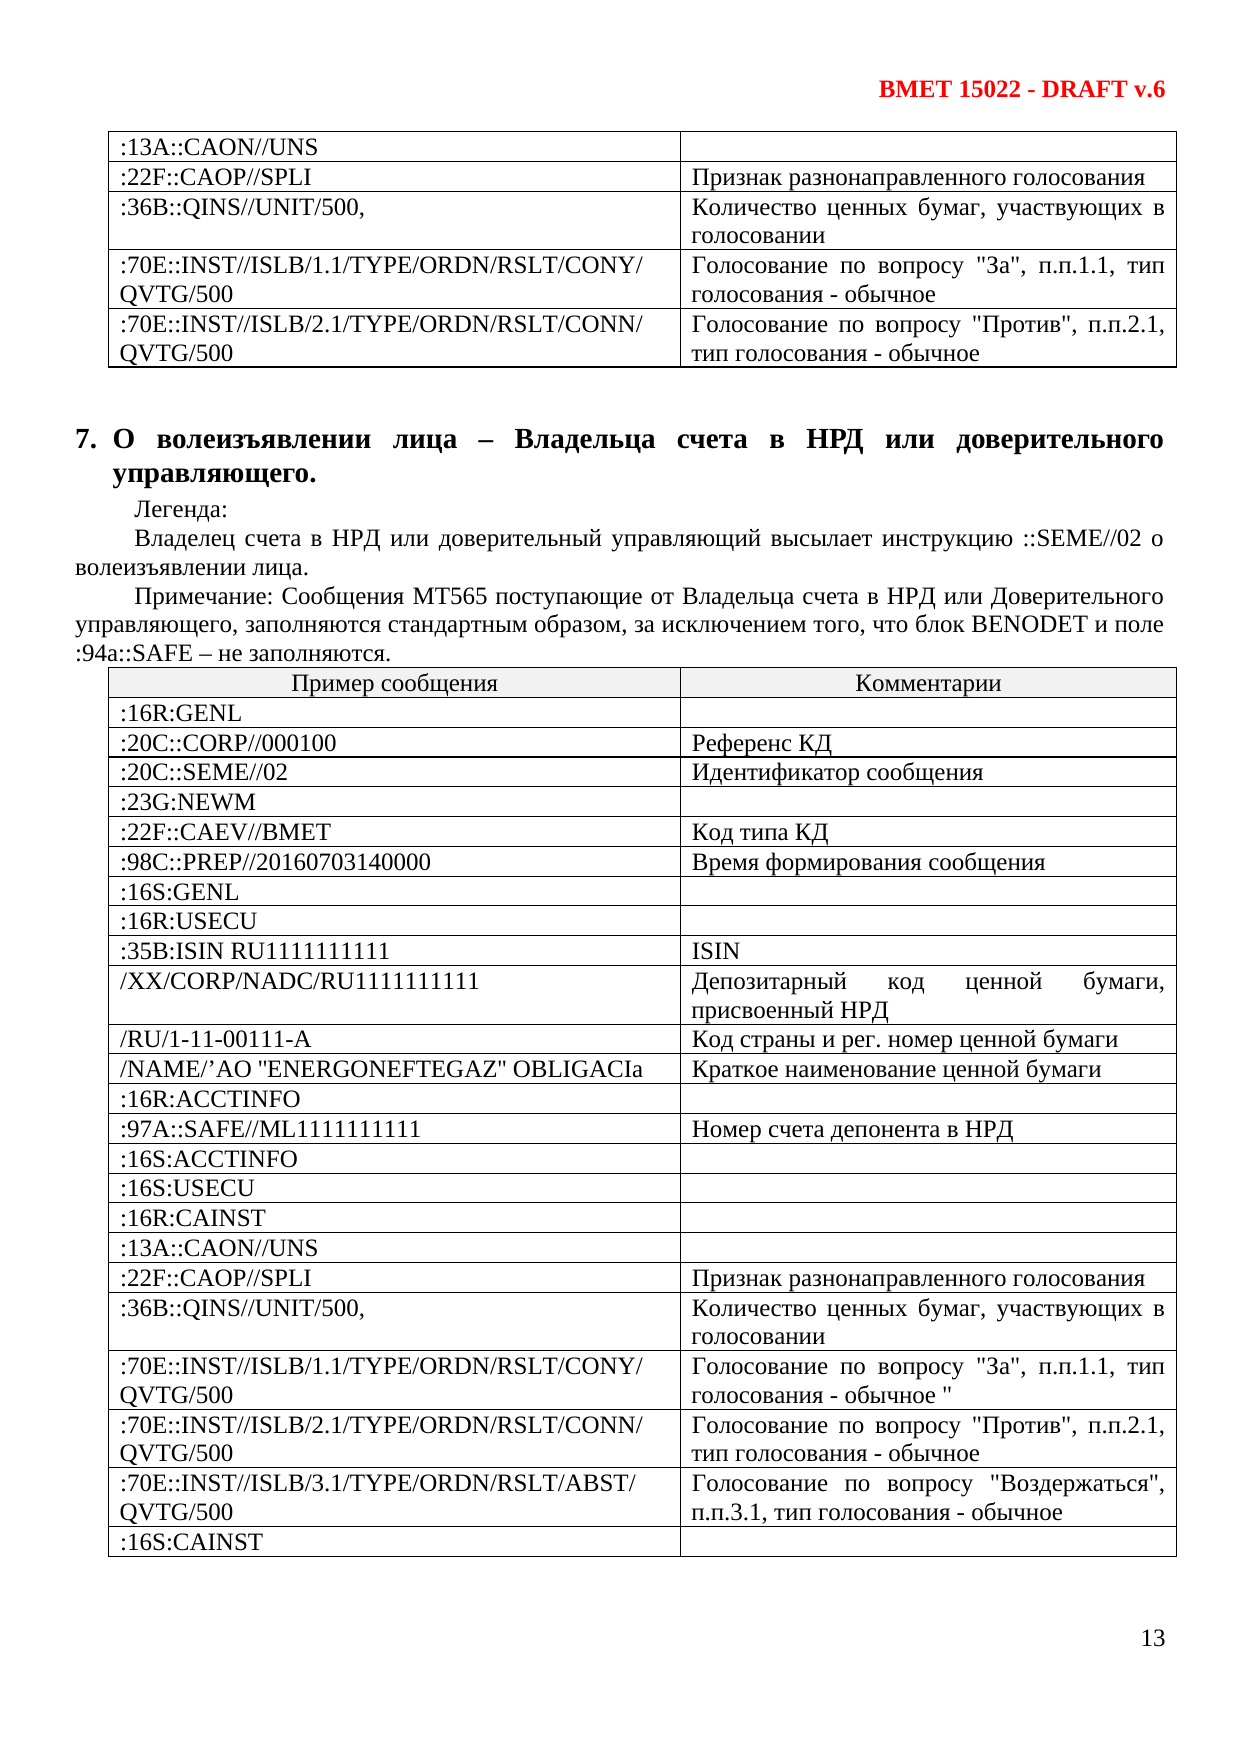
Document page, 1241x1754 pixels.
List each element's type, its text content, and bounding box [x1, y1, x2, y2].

table_cell Код типа КД [681, 817, 1176, 846]
table_cell /XX/CORP/NADC/RU1111111111 [109, 966, 680, 1023]
table_cell :16R:ACCTINFO [109, 1084, 680, 1113]
table_cell :16R:USECU [109, 906, 680, 935]
table_cell :70E::INST//ISLB/2.1/TYPE/ORDN/RSLT/CONN/QVTG/500 [109, 309, 680, 366]
table_cell :20C::CORP//000100 [109, 728, 680, 756]
table_cell :22F::CAOP//SPLI [109, 162, 680, 191]
table_cell :16S:CAINST [109, 1527, 680, 1556]
table_cell [681, 787, 1176, 816]
table_cell :70E::INST//ISLB/3.1/TYPE/ORDN/RSLT/ABST/QVTG/500 [109, 1468, 680, 1526]
table_cell :16S:GENL [109, 877, 680, 905]
table_cell [681, 906, 1176, 935]
table_cell :16S:USECU [109, 1174, 680, 1202]
table_cell [681, 1144, 1176, 1172]
table_cell :35B:ISIN RU1111111111 [109, 936, 680, 965]
table_cell :16R:GENL [109, 698, 680, 727]
table_cell :13A::CAON//UNS [109, 132, 680, 161]
table_cell Голосование по вопросу "Против", п.п.2.1, тип голосования - обычное [681, 1410, 1176, 1467]
table_cell Референс КД [681, 728, 1176, 756]
table_cell Количество ценных бумаг, участвующих в голосовании [681, 192, 1176, 249]
table_cell Количество ценных бумаг, участвующих в голосовании [681, 1293, 1176, 1350]
table_cell [681, 1084, 1176, 1113]
table_cell [681, 132, 1176, 161]
table_cell :70E::INST//ISLB/2.1/TYPE/ORDN/RSLT/CONN/QVTG/500 [109, 1410, 680, 1467]
table_cell :70E::INST//ISLB/1.1/TYPE/ORDN/RSLT/CONY/QVTG/500 [109, 1351, 680, 1409]
table_cell Признак разнонаправленного голосования [681, 1263, 1176, 1292]
table_cell [681, 1527, 1176, 1556]
table_cell Краткое наименование ценной бумаги [681, 1054, 1176, 1083]
table_cell Голосование по вопросу "За", п.п.1.1, тип голосования - обычное [681, 250, 1176, 308]
table_cell Признак разнонаправленного голосования [681, 162, 1176, 191]
table_cell ISIN [681, 936, 1176, 965]
table_cell Идентификатор сообщения [681, 758, 1176, 786]
table_cell :20C::SEME//02 [109, 758, 680, 786]
table_cell [681, 1203, 1176, 1232]
table_cell :22F::CAOP//SPLI [109, 1263, 680, 1292]
subtitle О волеизъявлении лица – Владельца счета в НРД или доверительного управляющего. [75, 421, 1165, 488]
text Легенда: [75, 494, 1165, 523]
table_cell :70E::INST//ISLB/1.1/TYPE/ORDN/RSLT/CONY/QVTG/500 [109, 250, 680, 308]
table_cell [681, 1233, 1176, 1262]
table_cell :16S:ACCTINFO [109, 1144, 680, 1172]
table_cell [681, 877, 1176, 905]
table_cell Голосование по вопросу "Воздержаться", п.п.3.1, тип голосования - обычное [681, 1468, 1176, 1526]
table_cell :98C::PREP//20160703140000 [109, 847, 680, 876]
table_header Пример сообщения [109, 668, 680, 697]
table_cell :36B::QINS//UNIT/500, [109, 1293, 680, 1350]
table_cell Голосование по вопросу "За", п.п.1.1, тип голосования - обычное " [681, 1351, 1176, 1409]
table_cell [681, 1174, 1176, 1202]
table_cell :36B::QINS//UNIT/500, [109, 192, 680, 249]
table_cell Время формирования сообщения [681, 847, 1176, 876]
table_cell :97A::SAFE//ML1111111111 [109, 1114, 680, 1143]
table_cell :23G:NEWM [109, 787, 680, 816]
table_cell Код страны и рег. номер ценной бумаги [681, 1025, 1176, 1053]
table_cell Голосование по вопросу "Против", п.п.2.1, тип голосования - обычное [681, 309, 1176, 366]
table_cell [681, 698, 1176, 727]
table_cell Депозитарный код ценной бумаги, присвоенный НРД [681, 966, 1176, 1023]
table_cell Номер счета депонента в НРД [681, 1114, 1176, 1143]
table_cell :22F::CAEV//BMET [109, 817, 680, 846]
table_cell /NAME/’AO ''ENERGONEFTEGAZ'' OBLIGACIa [109, 1054, 680, 1083]
table_cell /RU/1-11-00111-A [109, 1025, 680, 1053]
text Примечание: Сообщения МТ565 поступающие от Владельца счета в НРД или Доверительного управляющего, заполняются стандартным образом, за исключением того, что блок BENODET и поле :94а::SAFE – не заполняются. [75, 581, 1165, 667]
table_cell :13A::CAON//UNS [109, 1233, 680, 1262]
text Владелец счета в НРД или доверительный управляющий высылает инструкцию ::SEME//02 о волеизъявлении лица. [75, 523, 1165, 581]
table_header Комментарии [681, 668, 1176, 697]
table_cell :16R:CAINST [109, 1203, 680, 1232]
